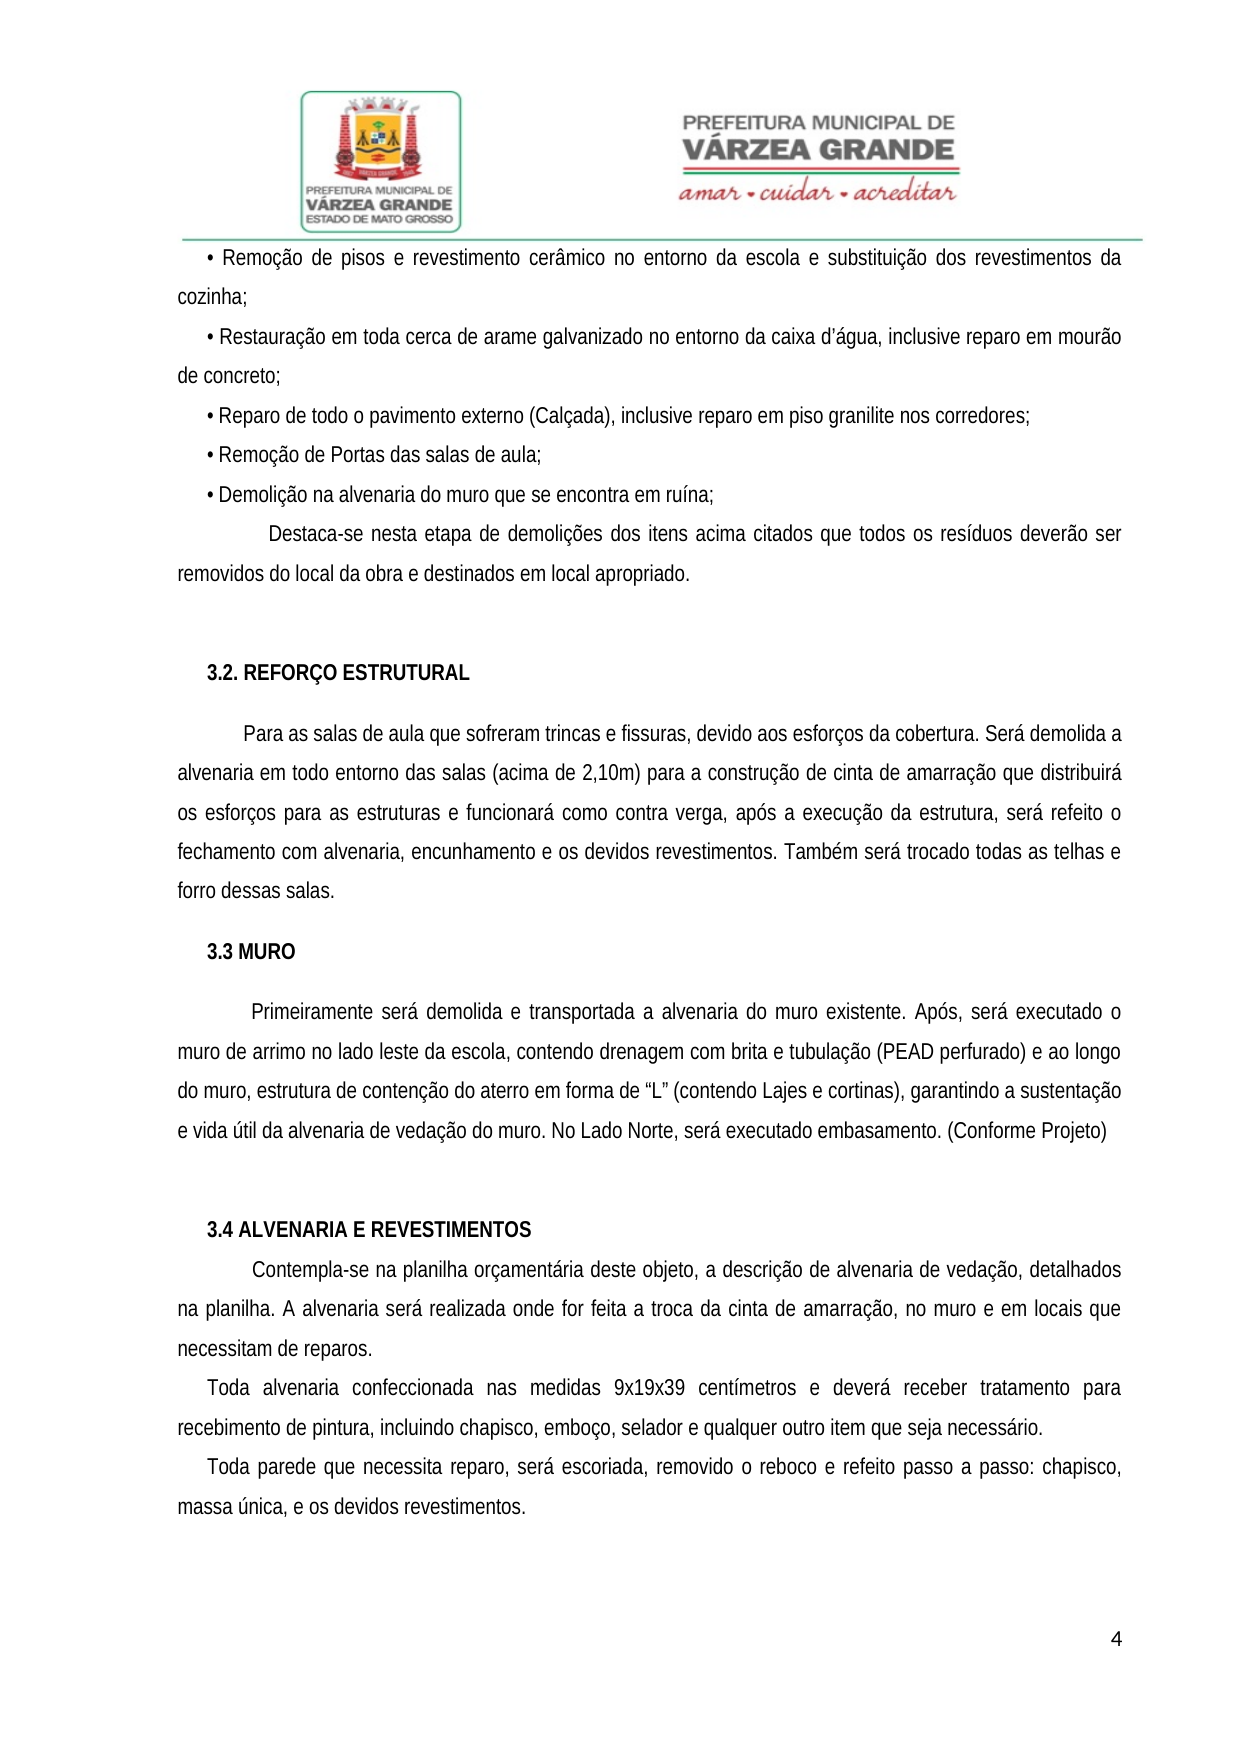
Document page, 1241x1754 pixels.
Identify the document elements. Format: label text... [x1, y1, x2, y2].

list • Restauração em toda cerca de arame galvanizado no entorno da caixa d’água, inclusive reparo em mourão de concreto; [177, 323, 1122, 388]
text 3.3 MURO [177, 938, 1122, 964]
list • Remoção de Portas das salas de aula; [177, 441, 1122, 467]
text 3.2. REFORÇO ESTRUTURAL [177, 659, 1122, 686]
list • Demolição na alvenaria do muro que se encontra em ruína; [177, 481, 1122, 507]
text Primeiramente será demolida e transportada a alvenaria do muro existente. Após, será executado o muro de arrimo no lado leste da escola, contendo drenagem com brita e tubulação (PEAD perfurado) e ao longo do muro, estrutura de contenção do aterro em forma de “L” (contendo Lajes e cortinas), garantindo a sustentação e vida útil da alvenaria de vedação do muro. No Lado Norte, será executado embasamento. (Conforme Projeto) [177, 998, 1122, 1143]
list • Reparo de todo o pavimento externo (Calçada), inclusive reparo em piso granilite nos corredores; [177, 402, 1122, 428]
list • Remoção de pisos e revestimento cerâmico no entorno da escola e substituição dos revestimentos da cozinha; [177, 244, 1122, 309]
list Contempla-se na planilha orçamentária deste objeto, a descrição de alvenaria de vedação, detalhados na planilha. A alvenaria será realizada onde for feita a troca da cinta de amarração, no muro e em locais que necessitam de reparos. [177, 1256, 1122, 1361]
picture [177, 73, 1147, 244]
text Para as salas de aula que sofreram trincas e fissuras, devido aos esforços da cobertura. Será demolida a alvenaria em todo entorno das salas (acima de 2,10m) para a construção de cinta de amarração que distribuirá os esforços para as estruturas e funcionará como contra verga, após a execução da estrutura, será refeito o fechamento com alvenaria, encunhamento e os devidos revestimentos. Também será trocado todas as telhas e forro dessas salas. [177, 719, 1122, 904]
list 3.4 ALVENARIA E REVESTIMENTOS [177, 1216, 1122, 1243]
list Toda alvenaria confeccionada nas medidas 9x19x39 centímetros e deverá receber tratamento para recebimento de pintura, incluindo chapisco, emboço, selador e qualquer outro item que seja necessário. [177, 1374, 1122, 1440]
list Destaca-se nesta etapa de demolições dos itens acima citados que todos os resíduos deverão ser removidos do local da obra e destinados em local apropriado. [177, 520, 1122, 586]
list Toda parede que necessita reparo, será escoriada, removido o reboco e refeito passo a passo: chapisco, massa única, e os devidos revestimentos. [177, 1453, 1122, 1519]
